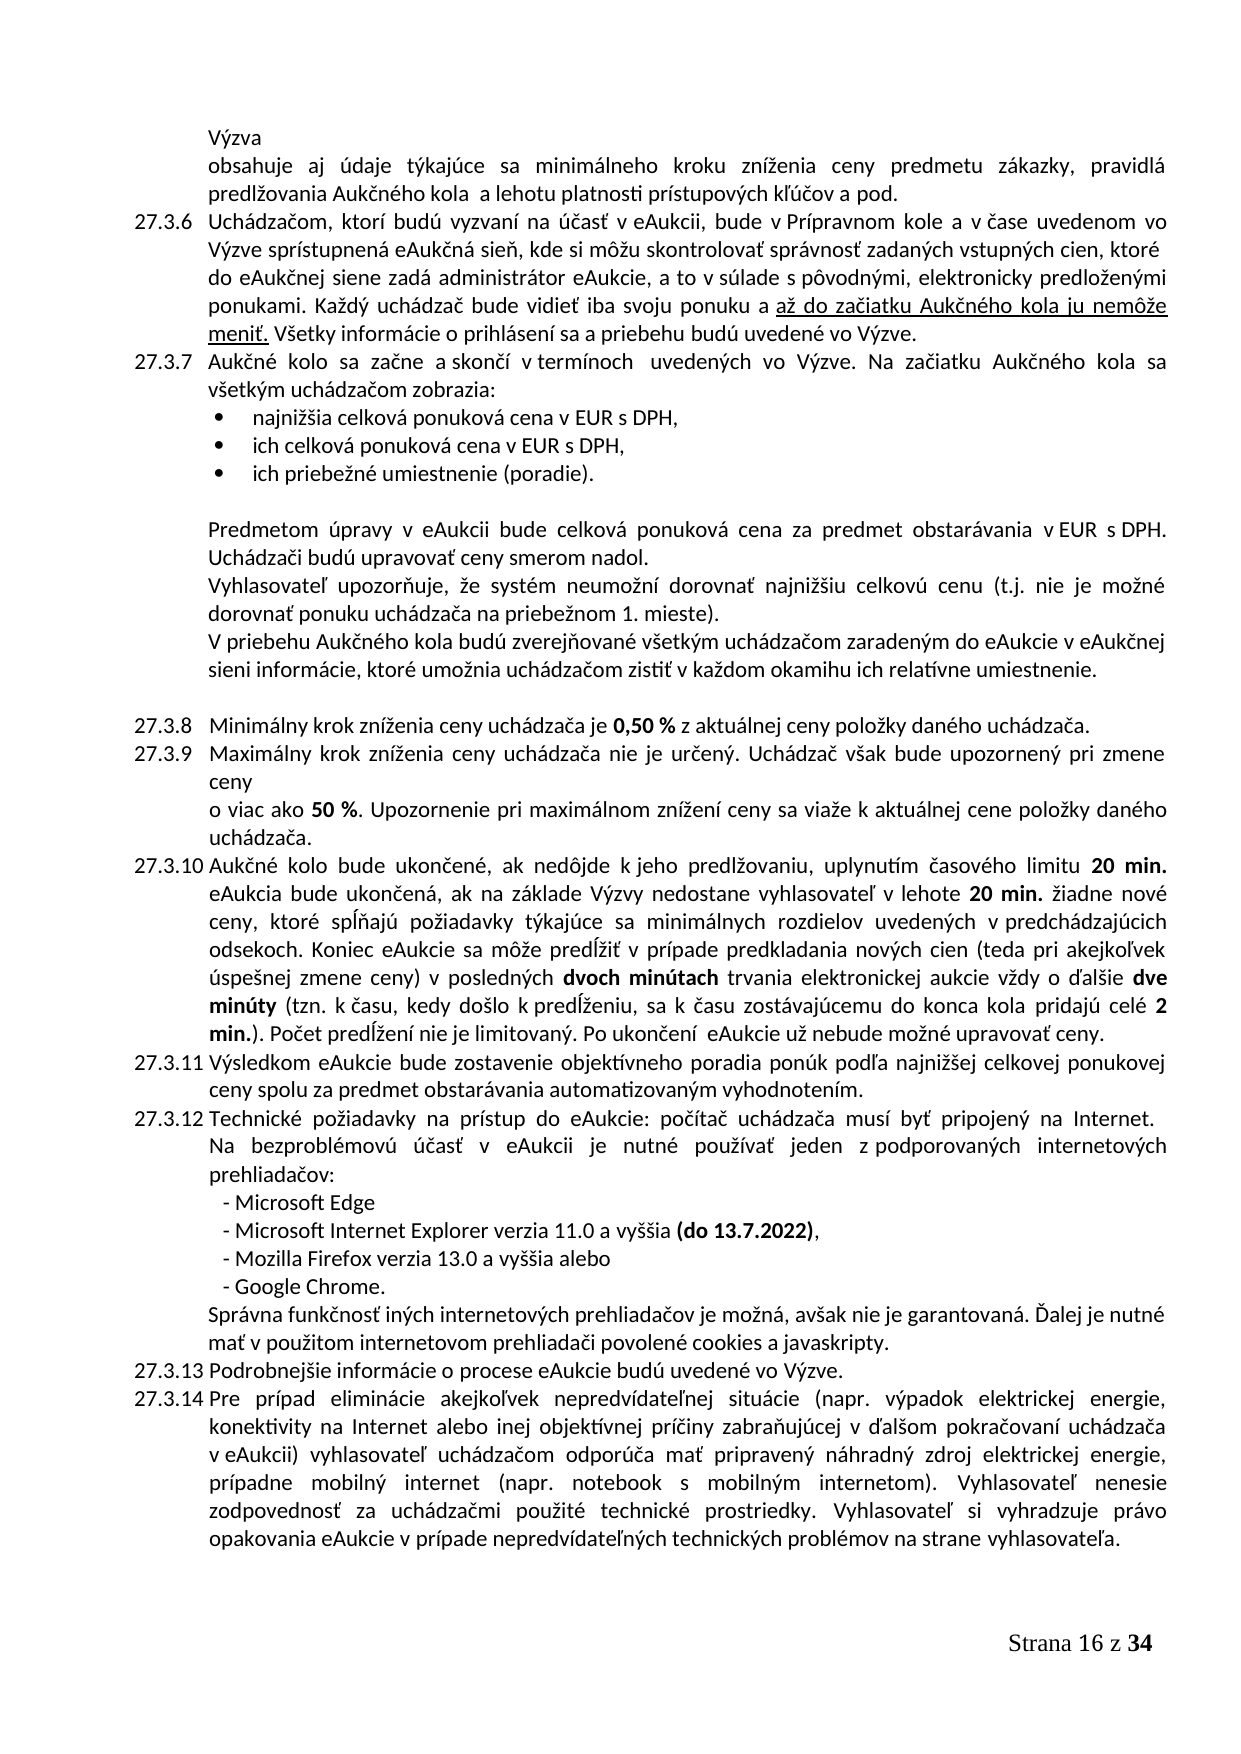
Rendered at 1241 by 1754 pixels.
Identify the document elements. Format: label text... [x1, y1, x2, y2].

list ich priebežné umiestnenie (poradie). [215, 459, 1167, 487]
text Predmetom úpravy v eAukcii bude celková ponuková cena za predmet obstarávania v EUR s DPH. Uchádzači budú upravovať ceny smerom nadol. [208, 515, 1167, 571]
text V priebehu Aukčného kola budú zverejňované všetkým uchádzačom zaradeným do eAukcie v eAukčnej sieni informácie, ktoré umožnia uchádzačom zistiť v každom okamihu ich relatívne umiestnenie. [208, 627, 1167, 683]
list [134, 123, 1167, 207]
text - Google Chrome. [223, 1272, 1167, 1300]
list ich celková ponuková cena v EUR s DPH, [215, 431, 1167, 459]
list Podrobnejšie informácie o procese eAukcie budú uvedené vo Výzve. [134, 1356, 1167, 1384]
list Uchádzačom, ktorí budú vyzvaní na účasť v eAukcii, bude v Prípravnom kole a v čase uvedenom vo Výzve sprístupnená eAukčná sieň, kde si môžu skontrolovať správnosť zadaných vstupných cien, ktoré do eAukčnej siene zadá administrátor eAukcie, a to v súlade s pôvodnými, elektronicky predloženými ponukami. Každý uchádzač bude vidieť iba svoju ponuku a až do začiatku Aukčného kola ju nemôže meniť. Všetky informácie o prihlásení sa a priebehu budú uvedené vo Výzve. [134, 207, 1167, 347]
list Aukčné kolo bude ukončené, ak nedôjde k jeho predlžovaniu, uplynutím časového limitu 20 min. eAukcia bude ukončená, ak na základe Výzvy nedostane vyhlasovateľ v lehote 20 min. žiadne nové ceny, ktoré spĺňajú požiadavky týkajúce sa minimálnych rozdielov uvedených v predchádzajúcich odsekoch. Koniec eAukcie sa môže predĺžiť v prípade predkladania nových cien (teda pri akejkoľvek úspešnej zmene ceny) v posledných dvoch minútach trvania elektronickej aukcie vždy o ďalšie dve minúty (tzn. k času, kedy došlo k predĺženiu, sa k času zostávajúcemu do konca kola pridajú celé 2 min.). Počet predĺžení nie je limitovaný. Po ukončení eAukcie už nebude možné upravovať ceny. [134, 851, 1167, 1048]
list Maximálny krok zníženia ceny uchádzača nie je určený. Uchádzač však bude upozornený pri zmene ceny o viac ako 50 %. Upozornenie pri maximálnom znížení ceny sa viaže k aktuálnej cene položky daného uchádzača. [134, 739, 1167, 851]
list Výsledkom eAukcie bude zostavenie objektívneho poradia ponúk podľa najnižšej celkovej ponukovej ceny spolu za predmet obstarávania automatizovaným vyhodnotením. [134, 1048, 1167, 1104]
text - Mozilla Firefox verzia 13.0 a vyššia alebo [223, 1244, 1167, 1272]
list Pre prípad eliminácie akejkoľvek nepredvídateľnej situácie (napr. výpadok elektrickej energie, konektivity na Internet alebo inej objektívnej príčiny zabraňujúcej v ďalšom pokračovaní uchádzača v eAukcii) vyhlasovateľ uchádzačom odporúča mať pripravený náhradný zdroj elektrickej energie, prípadne mobilný internet (napr. notebook s mobilným internetom). Vyhlasovateľ nenesie zodpovednosť za uchádzačmi použité technické prostriedky. Vyhlasovateľ si vyhradzuje právo opakovania eAukcie v prípade nepredvídateľných technických problémov na strane vyhlasovateľa. [134, 1384, 1167, 1552]
list najnižšia celková ponuková cena v EUR s DPH, [215, 403, 1167, 431]
text - Microsoft Edge [223, 1188, 1167, 1216]
text - Microsoft Internet Explorer verzia 11.0 a vyššia (do 13.7.2022), [223, 1216, 1167, 1244]
text Vyhlasovateľ upozorňuje, že systém neumožní dorovnať najnižšiu celkovú cenu (t.j. nie je možné dorovnať ponuku uchádzača na priebežnom 1. mieste). [208, 571, 1167, 627]
list Minimálny krok zníženia ceny uchádzača je 0,50 % z aktuálnej ceny položky daného uchádzača. [134, 711, 1167, 739]
list Aukčné kolo sa začne a skončí v termínoch uvedených vo Výzve. Na začiatku Aukčného kola sa všetkým uchádzačom zobrazia: [134, 347, 1167, 403]
text Správna funkčnosť iných internetových prehliadačov je možná, avšak nie je garantovaná. Ďalej je nutné mať v použitom internetovom prehliadači povolené cookies a javaskripty. [208, 1300, 1167, 1356]
list Technické požiadavky na prístup do eAukcie: počítač uchádzača musí byť pripojený na Internet. Na bezproblémovú účasť v eAukcii je nutné používať jeden z podporovaných internetových prehliadačov: [134, 1104, 1167, 1188]
